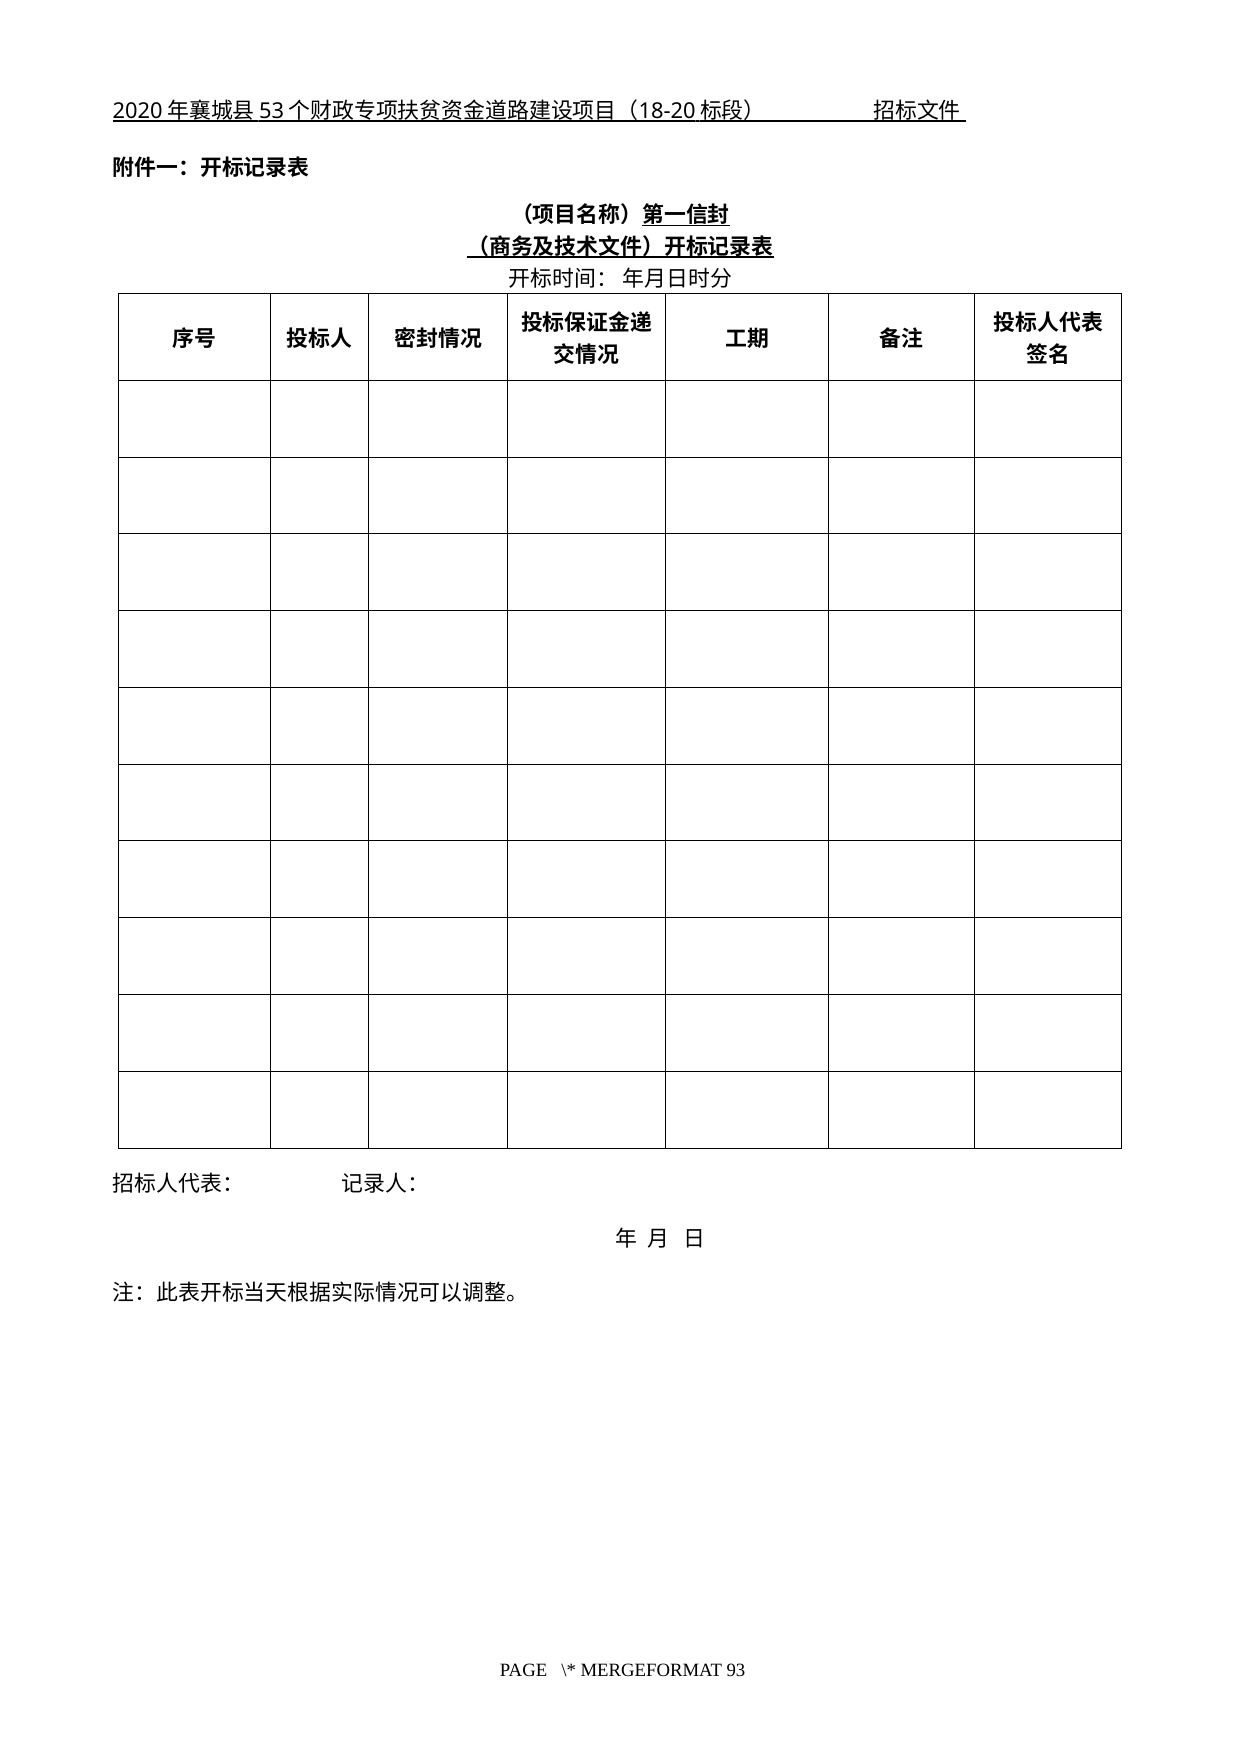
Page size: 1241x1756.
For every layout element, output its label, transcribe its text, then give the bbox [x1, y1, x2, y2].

table_cell [119, 458, 270, 533]
table_cell [119, 841, 270, 917]
table_cell [666, 611, 828, 687]
text 招标人代表： 记录人： [112, 1148, 1128, 1203]
table_cell [271, 611, 368, 687]
table_cell [369, 688, 507, 764]
table_cell [119, 381, 270, 457]
table_cell [119, 611, 270, 687]
table_cell [666, 841, 828, 917]
table_cell [666, 458, 828, 533]
table_cell [369, 534, 507, 610]
table_cell [975, 688, 1121, 764]
table_header 密封情况 [369, 294, 507, 380]
table_cell [829, 381, 974, 457]
table_cell [666, 1072, 828, 1147]
table_cell [119, 1072, 270, 1147]
table_cell [369, 841, 507, 917]
table_cell [508, 918, 665, 994]
table_cell [975, 381, 1121, 457]
table_header 工期 [666, 294, 828, 380]
table_cell [508, 841, 665, 917]
table_cell [829, 1072, 974, 1147]
text 注：此表开标当天根据实际情况可以调整。 [112, 1257, 1128, 1311]
table_cell [829, 918, 974, 994]
table_cell [975, 534, 1121, 610]
table_cell [975, 611, 1121, 687]
table_cell [508, 534, 665, 610]
table_cell [829, 534, 974, 610]
table_cell [119, 534, 270, 610]
text （项目名称）第一信封 [112, 197, 1128, 229]
table_header 投标保证金递交情况 [508, 294, 665, 380]
table_cell [829, 611, 974, 687]
table_cell [829, 688, 974, 764]
table_cell [975, 918, 1121, 994]
table_cell [666, 534, 828, 610]
table_cell [271, 918, 368, 994]
table_cell [508, 1072, 665, 1147]
text 附件一：开标记录表 [112, 150, 1128, 182]
table_cell [666, 995, 828, 1071]
table_cell [666, 688, 828, 764]
table_cell [119, 688, 270, 764]
table_cell [119, 995, 270, 1071]
table_cell [271, 534, 368, 610]
table_cell [975, 458, 1121, 533]
table_cell [369, 458, 507, 533]
table_cell [271, 688, 368, 764]
table_cell [119, 765, 270, 840]
table_cell [271, 381, 368, 457]
table_cell [508, 458, 665, 533]
table_cell [369, 381, 507, 457]
table_header 备注 [829, 294, 974, 380]
table_cell [508, 995, 665, 1071]
table_cell [508, 611, 665, 687]
table_cell [666, 381, 828, 457]
table_cell [369, 611, 507, 687]
table_cell [975, 765, 1121, 840]
table_cell [666, 765, 828, 840]
table_cell [829, 458, 974, 533]
table_header 投标人 [271, 294, 368, 380]
table_cell [508, 381, 665, 457]
table_header 投标人代表签名 [975, 294, 1121, 380]
table_cell [271, 995, 368, 1071]
table_cell [369, 995, 507, 1071]
table_cell [119, 918, 270, 994]
table_cell [975, 841, 1121, 917]
text （商务及技术文件）开标记录表 [112, 229, 1128, 261]
table_cell [271, 841, 368, 917]
table_cell [369, 918, 507, 994]
table_cell [829, 841, 974, 917]
table_cell [369, 1072, 507, 1147]
table_cell [975, 1072, 1121, 1147]
table_cell [666, 918, 828, 994]
table_cell [369, 765, 507, 840]
table_cell [829, 765, 974, 840]
table_cell [508, 765, 665, 840]
table_cell [829, 995, 974, 1071]
table_cell [271, 765, 368, 840]
table_cell [271, 1072, 368, 1147]
text 年 月 日 [112, 1203, 1128, 1257]
table_cell [508, 688, 665, 764]
table_cell [271, 458, 368, 533]
table_header 序号 [119, 294, 270, 380]
text 开标时间： 年月日时分 [112, 261, 1128, 292]
table_cell [975, 995, 1121, 1071]
